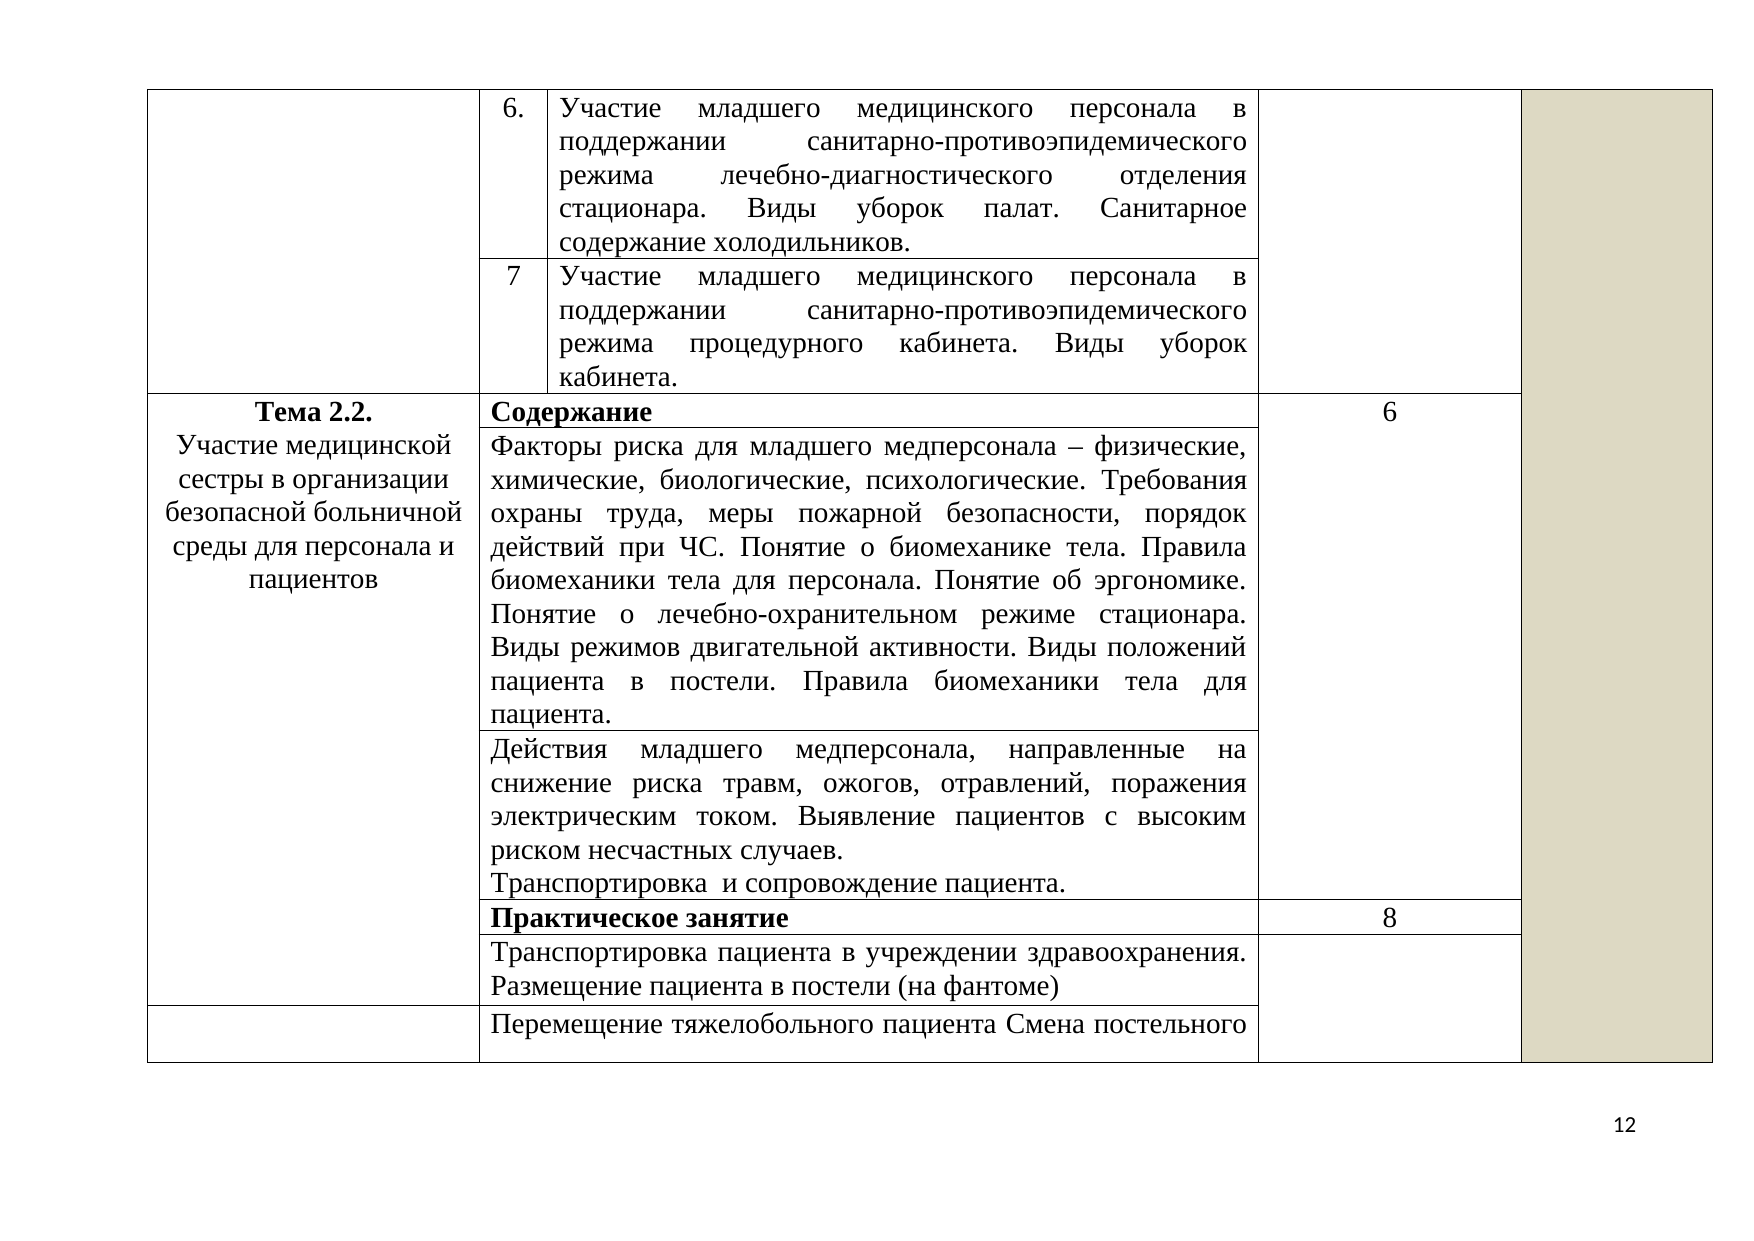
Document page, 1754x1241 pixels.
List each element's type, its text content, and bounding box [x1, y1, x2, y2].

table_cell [480, 1006, 1258, 1062]
table_cell Действия младшего медперсонала, направленные на снижение риска травм, ожогов, отравлений, поражения электрическим током. Выявление пациентов с высоким риском несчастных случаев. Транспортировка и сопровождение пациента. [480, 731, 1258, 899]
table_cell 6 [1259, 394, 1521, 899]
table_cell 7 [480, 259, 547, 393]
table_cell 8 [1259, 900, 1521, 933]
table_cell [1259, 935, 1521, 1062]
table_cell Содержание [480, 394, 1258, 427]
table_cell Факторы риска для младшего медперсонала – физические, химические, биологические, психологические. Требования охраны труда, меры пожарной безопасности, порядок действий при ЧС. Понятие о биомеханике тела. Правила биомеханики тела для персонала. Понятие об эргономике. Понятие о лечебно-охранительном режиме стационара. Виды режимов двигательной активности. Виды положений пациента в постели. Правила биомеханики тела для пациента. [480, 428, 1258, 730]
table_cell 6. [480, 90, 547, 257]
table_cell Практическое занятие [480, 900, 1258, 933]
table_cell Транспортировка пациента в учреждении здравоохранения. Размещение пациента в постели (на фантоме) [480, 935, 1258, 1005]
table_cell [148, 1006, 479, 1062]
table_cell Тема 2.2. Участие медицинской сестры в организации безопасной больничной среды для персонала и пациентов [148, 394, 479, 1005]
table_cell Участие младшего медицинского персонала в поддержании санитарно-противоэпидемического режима лечебно-диагностического отделения стационара. Виды уборок палат. Санитарное содержание холодильников. [548, 90, 1258, 257]
table_cell Участие младшего медицинского персонала в поддержании санитарно-противоэпидемического режима процедурного кабинета. Виды уборок кабинета. [548, 259, 1258, 393]
